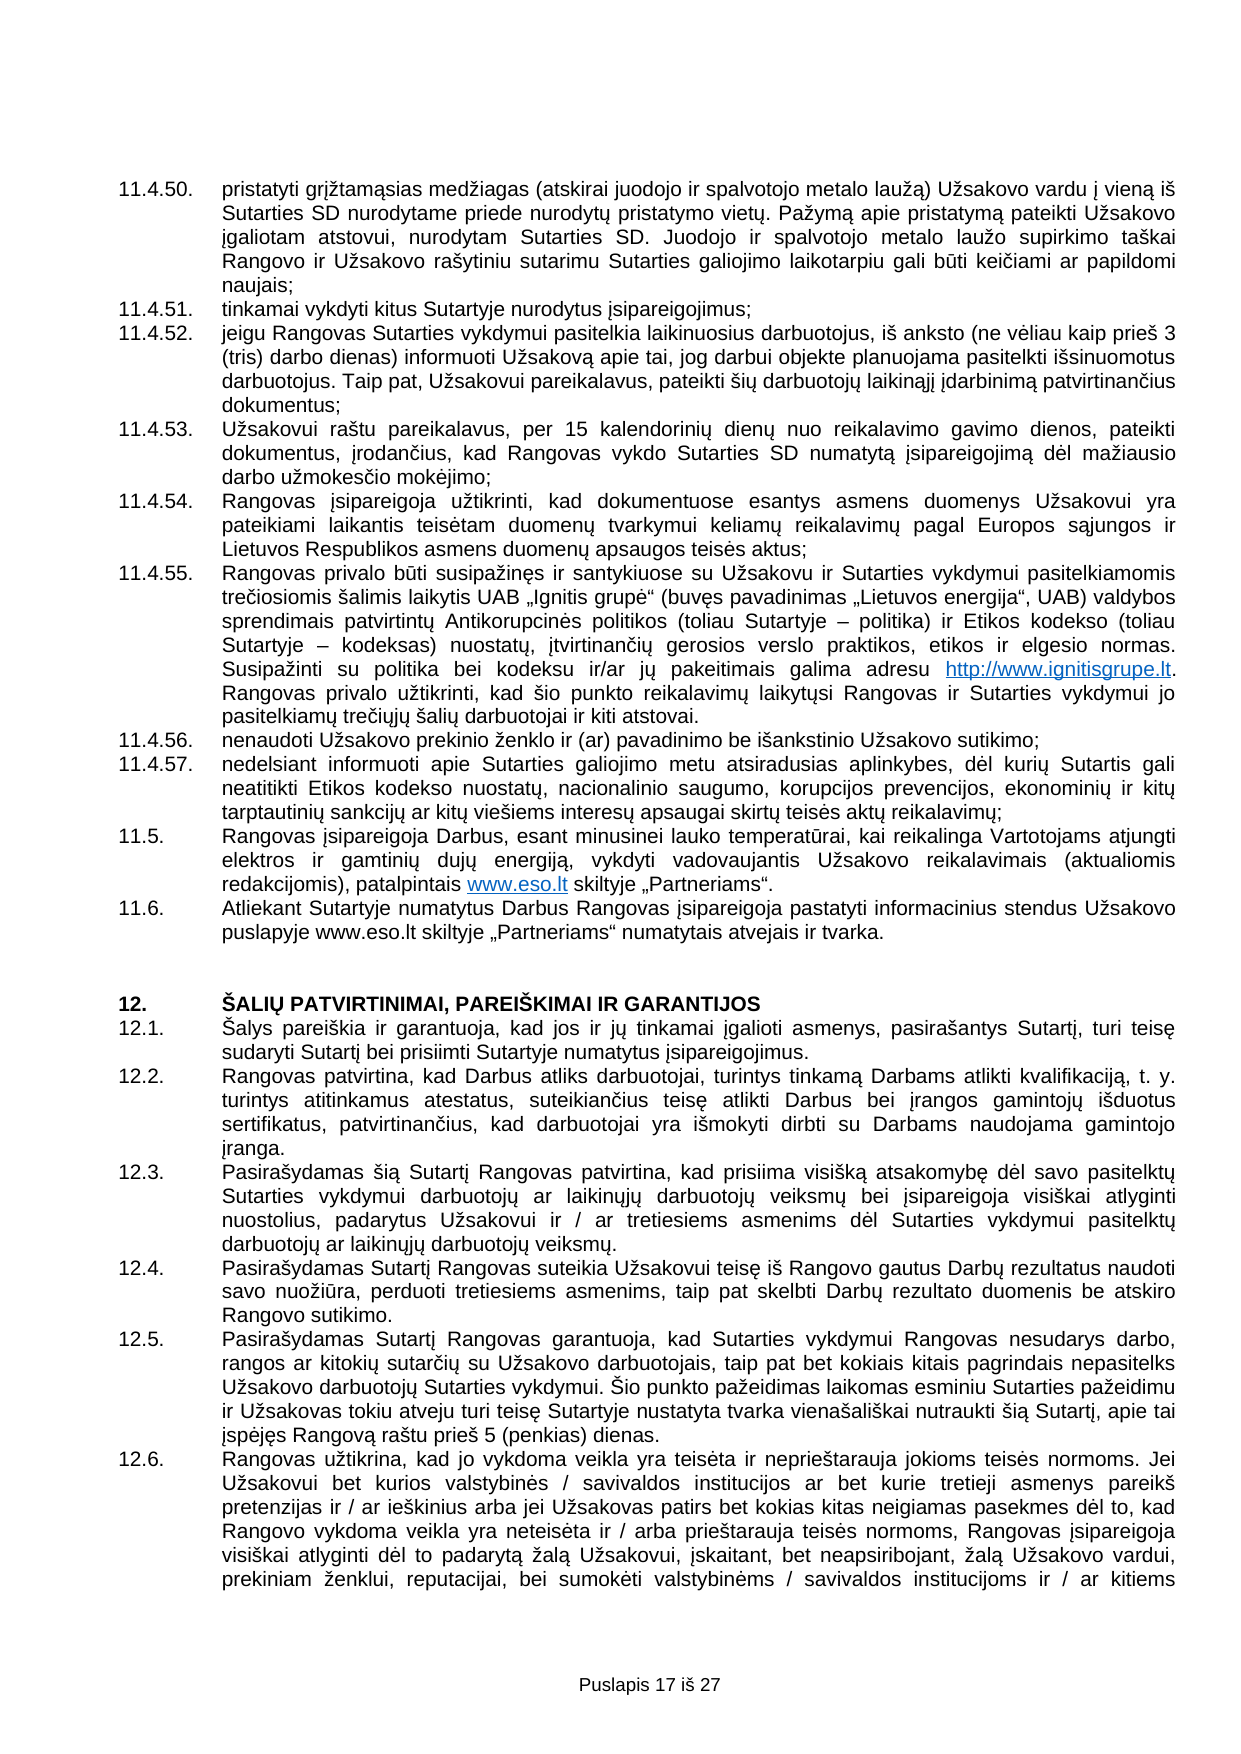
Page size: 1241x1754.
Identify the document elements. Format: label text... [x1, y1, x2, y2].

list pristatyti grįžtamąsias medžiagas (atskirai juodojo ir spalvotojo metalo laužą) Užsakovo vardu į vieną iš Sutarties SD nurodytame priede nurodytų pristatymo vietų. Pažymą apie pristatymą pateikti Užsakovo įgaliotam atstovui, nurodytam Sutarties SD. Juodojo ir spalvotojo metalo laužo supirkimo taškai Rangovo ir Užsakovo rašytiniu sutarimu Sutarties galiojimo laikotarpiu gali būti keičiami ar papildomi naujais; [118, 177, 1177, 297]
list Rangovas patvirtina, kad Darbus atliks darbuotojai, turintys tinkamą Darbams atlikti kvalifikaciją, t. y. turintys atitinkamus atestatus, suteikiančius teisę atlikti Darbus bei įrangos gamintojų išduotus sertifikatus, patvirtinančius, kad darbuotojai yra išmokyti dirbti su Darbams naudojama gamintojo įranga. [118, 1064, 1177, 1159]
list Pasirašydamas Sutartį Rangovas suteikia Užsakovui teisę iš Rangovo gautus Darbų rezultatus naudoti savo nuožiūra, perduoti tretiesiems asmenims, taip pat skelbti Darbų rezultato duomenis be atskiro Rangovo sutikimo. [118, 1255, 1177, 1327]
list Pasirašydamas šią Sutartį Rangovas patvirtina, kad prisiima visišką atsakomybę dėl savo pasitelktų Sutarties vykdymui darbuotojų ar laikinųjų darbuotojų veiksmų bei įsipareigoja visiškai atlyginti nuostolius, padarytus Užsakovui ir / ar tretiesiems asmenims dėl Sutarties vykdymui pasitelktų darbuotojų ar laikinųjų darbuotojų veiksmų. [118, 1159, 1177, 1255]
list Atliekant Sutartyje numatytus Darbus Rangovas įsipareigoja pastatyti informacinius stendus Užsakovo puslapyje www.eso.lt skiltyje „Partneriams“ numatytais atvejais ir tvarka. [118, 896, 1177, 944]
list Užsakovui raštu pareikalavus, per 15 kalendorinių dienų nuo reikalavimo gavimo dienos, pateikti dokumentus, įrodančius, kad Rangovas vykdo Sutarties SD numatytą įsipareigojimą dėl mažiausio darbo užmokesčio mokėjimo; [118, 417, 1177, 489]
list nenaudoti Užsakovo prekinio ženklo ir (ar) pavadinimo be išankstinio Užsakovo sutikimo; [118, 728, 1177, 752]
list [118, 1447, 1177, 1591]
list Rangovas privalo būti susipažinęs ir santykiuose su Užsakovu ir Sutarties vykdymui pasitelkiamomis trečiosiomis šalimis laikytis UAB „Ignitis grupė“ (buvęs pavadinimas „Lietuvos energija“, UAB) valdybos sprendimais patvirtintų Antikorupcinės politikos (toliau Sutartyje – politika) ir Etikos kodekso (toliau Sutartyje – kodeksas) nuostatų, įtvirtinančių gerosios verslo praktikos, etikos ir elgesio normas. Susipažinti su politika bei kodeksu ir/ar jų pakeitimais galima adresu http://www.ignitisgrupe.lt. Rangovas privalo užtikrinti, kad šio punkto reikalavimų laikytųsi Rangovas ir Sutarties vykdymui jo pasitelkiamų trečiųjų šalių darbuotojai ir kiti atstovai. [118, 561, 1177, 728]
list Rangovas įsipareigoja Darbus, esant minusinei lauko temperatūrai, kai reikalinga Vartotojams atjungti elektros ir gamtinių dujų energiją, vykdyti vadovaujantis Užsakovo reikalavimais (aktualiomis redakcijomis), patalpintais www.eso.lt skiltyje „Partneriams“. [118, 824, 1177, 896]
list ŠALIŲ PATVIRTINIMAI, PAREIŠKIMAI IR GARANTIJOS [118, 992, 1177, 1016]
list jeigu Rangovas Sutarties vykdymui pasitelkia laikinuosius darbuotojus, iš anksto (ne vėliau kaip prieš 3 (tris) darbo dienas) informuoti Užsakovą apie tai, jog darbui objekte planuojama pasitelkti išsinuomotus darbuotojus. Taip pat, Užsakovui pareikalavus, pateikti šių darbuotojų laikinąjį įdarbinimą patvirtinančius dokumentus; [118, 321, 1177, 417]
list nedelsiant informuoti apie Sutarties galiojimo metu atsiradusias aplinkybes, dėl kurių Sutartis gali neatitikti Etikos kodekso nuostatų, nacionalinio saugumo, korupcijos prevencijos, ekonominių ir kitų tarptautinių sankcijų ar kitų viešiems interesų apsaugai skirtų teisės aktų reikalavimų; [118, 752, 1177, 824]
list Pasirašydamas Sutartį Rangovas garantuoja, kad Sutarties vykdymui Rangovas nesudarys darbo, rangos ar kitokių sutarčių su Užsakovo darbuotojais, taip pat bet kokiais kitais pagrindais nepasitelks Užsakovo darbuotojų Sutarties vykdymui. Šio punkto pažeidimas laikomas esminiu Sutarties pažeidimu ir Užsakovas tokiu atveju turi teisę Sutartyje nustatyta tvarka vienašališkai nutraukti šią Sutartį, apie tai įspėjęs Rangovą raštu prieš 5 (penkias) dienas. [118, 1327, 1177, 1447]
list Šalys pareiškia ir garantuoja, kad jos ir jų tinkamai įgalioti asmenys, pasirašantys Sutartį, turi teisę sudaryti Sutartį bei prisiimti Sutartyje numatytus įsipareigojimus. [118, 1016, 1177, 1064]
list Rangovas įsipareigoja užtikrinti, kad dokumentuose esantys asmens duomenys Užsakovui yra pateikiami laikantis teisėtam duomenų tvarkymui keliamų reikalavimų pagal Europos sąjungos ir Lietuvos Respublikos asmens duomenų apsaugos teisės aktus; [118, 489, 1177, 561]
list tinkamai vykdyti kitus Sutartyje nurodytus įsipareigojimus; [118, 297, 1177, 321]
